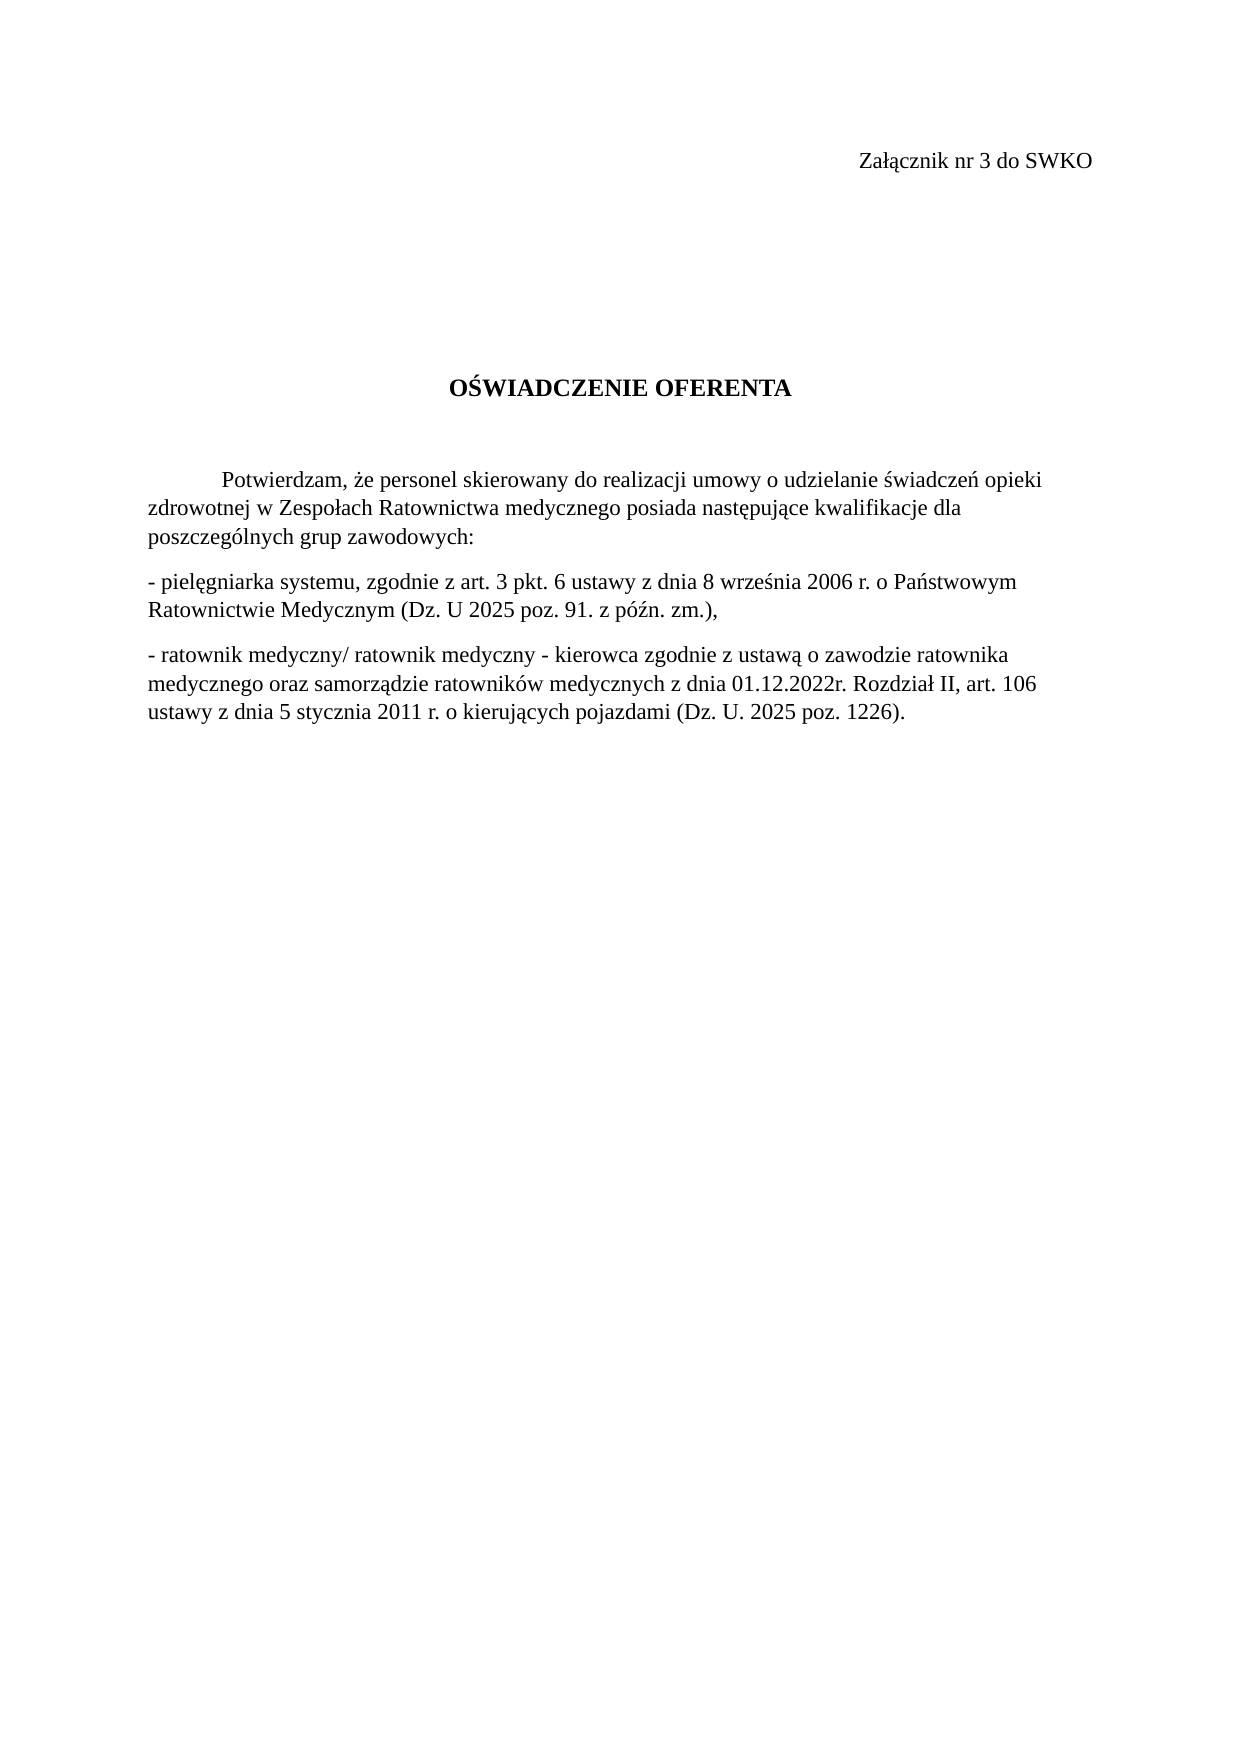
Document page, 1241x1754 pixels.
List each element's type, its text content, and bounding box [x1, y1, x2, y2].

text Potwierdzam, że personel skierowany do realizacji umowy o udzielanie świadczeń opieki zdrowotnej w Zespołach Ratownictwa medycznego posiada następujące kwalifikacje dla poszczególnych grup zawodowych: [148, 466, 1093, 549]
text - pielęgniarka systemu, zgodnie z art. 3 pkt. 6 ustawy z dnia 8 września 2006 r. o Państwowym Ratownictwie Medycznym (Dz. U 2025 poz. 91. z późn. zm.), [148, 568, 1093, 623]
text OŚWIADCZENIE OFERENTA [148, 373, 1093, 402]
text - ratownik medyczny/ ratownik medyczny - kierowca zgodnie z ustawą o zawodzie ratownika medycznego oraz samorządzie ratowników medycznych z dnia 01.12.2022r. Rozdział II, art. 106 ustawy z dnia 5 stycznia 2011 r. o kierujących pojazdami (Dz. U. 2025 poz. 1226). [148, 641, 1093, 725]
text Załącznik nr 3 do SWKO [148, 148, 1093, 174]
